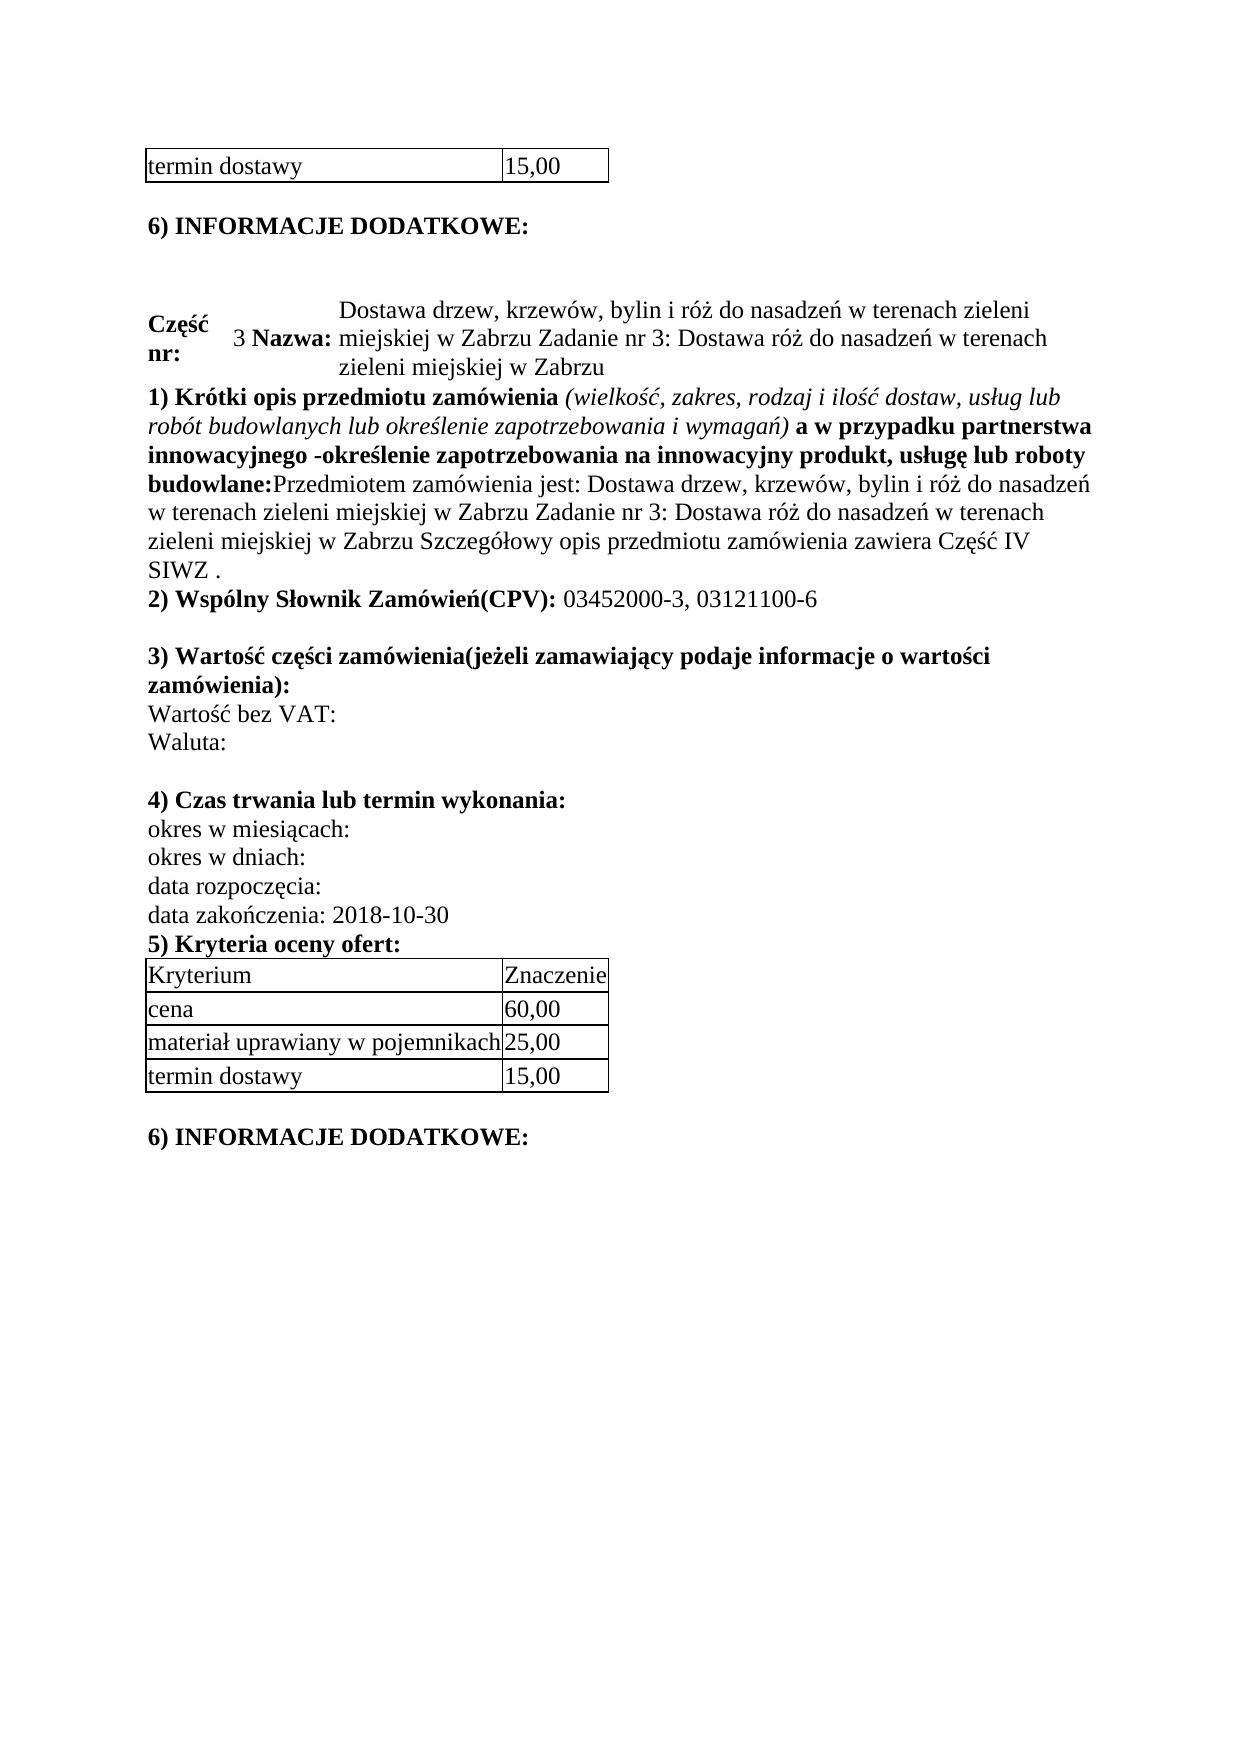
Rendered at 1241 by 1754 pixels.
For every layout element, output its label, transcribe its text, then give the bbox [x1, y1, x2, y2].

text 6) INFORMACJE DODATKOWE: [148, 183, 1093, 268]
table_cell termin dostawy [147, 149, 502, 181]
table_header Dostawa drzew, krzewów, bylin i róż do nasadzeń w terenach zieleni miejskiej w Zabrzu Zadanie nr 3: Dostawa róż do nasadzeń w terenach zieleni miejskiej w Zabrzu [337, 293, 1100, 382]
table_header 3 [231, 293, 250, 382]
table_cell 15,00 [503, 1060, 608, 1091]
table_cell cena [147, 993, 502, 1024]
table_cell 25,00 [503, 1026, 608, 1058]
table_cell termin dostawy [147, 1060, 502, 1091]
table_header Część nr: [146, 293, 231, 382]
table_cell 15,00 [503, 149, 608, 181]
table_header Znaczenie [503, 959, 608, 991]
table_cell 60,00 [503, 993, 608, 1024]
text 6) INFORMACJE DODATKOWE: [148, 1093, 1093, 1178]
text 1) Krótki opis przedmiotu zamówienia (wielkość, zakres, rodzaj i ilość dostaw, usług lub robót budowlanych lub określenie zapotrzebowania i wymagań) a w przypadku partnerstwa innowacyjnego -określenie zapotrzebowania na innowacyjny produkt, usługę lub roboty budowlane:Przedmiotem zamówienia jest: Dostawa drzew, krzewów, bylin i róż do nasadzeń w terenach zieleni miejskiej w Zabrzu Zadanie nr 3: Dostawa róż do nasadzeń w terenach zieleni miejskiej w Zabrzu Szczegółowy opis przedmiotu zamówienia zawiera Część IV SIWZ . 2) Wspólny Słownik Zamówień(CPV): 03452000-3, 03121100-6 3) Wartość części zamówienia(jeżeli zamawiający podaje informacje o wartości zamówienia): Wartość bez VAT: Waluta: 4) Czas trwania lub termin wykonania: okres w miesiącach: okres w dniach: data rozpoczęcia: data zakończenia: 2018-10-30 5) Kryteria oceny ofert: [148, 382, 1093, 957]
table_header Kryterium [147, 959, 502, 991]
table_cell materiał uprawiany w pojemnikach [147, 1026, 502, 1058]
table_header Nazwa: [250, 293, 337, 382]
